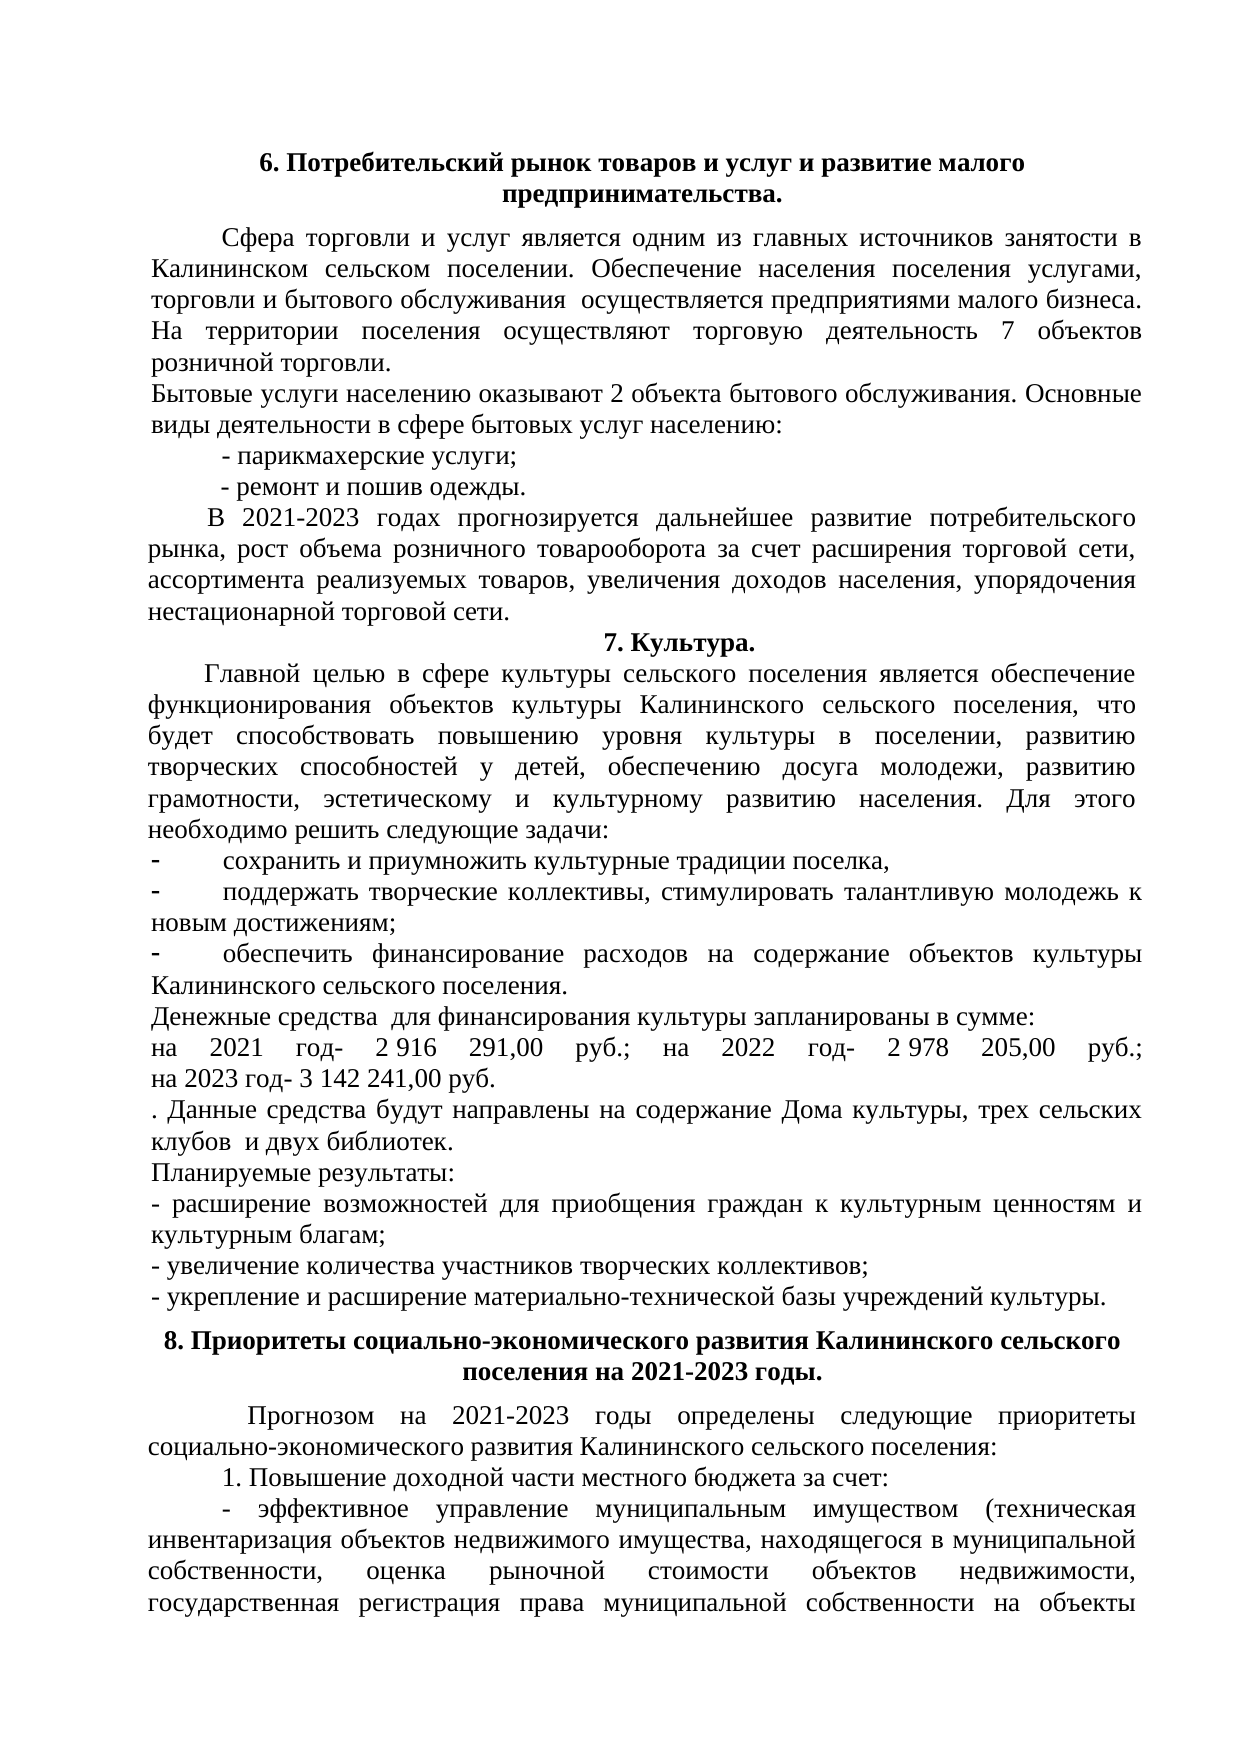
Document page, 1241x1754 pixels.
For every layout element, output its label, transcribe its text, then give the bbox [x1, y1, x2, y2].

text на 2021 год- 2 916 291,00 руб.; на 2022 год- 2 978 205,00 руб.; на 2023 год- 3 142 241,00 руб. [151, 1031, 1143, 1093]
text Планируемые результаты: [151, 1156, 1143, 1187]
text - парикмахерские услуги; [151, 439, 1143, 470]
text Прогнозом на 2021-2023 годы определены следующие приоритеты социально-экономического развития Калининского сельского поселения: [148, 1399, 1137, 1461]
list обеспечить финансирование расходов на содержание объектов культуры Калининского сельского поселения. [151, 938, 1143, 1000]
text 8. Приоритеты социально-экономического развития Калининского сельского поселения на 2021-2023 годы. [148, 1324, 1137, 1386]
list сохранить и приумножить культурные традиции поселка, [151, 844, 1143, 875]
text 6. Потребительский рынок товаров и услуг и развитие малого предпринимательства. [148, 146, 1137, 208]
text - расширение возможностей для приобщения граждан к культурным ценностям и культурным благам; [151, 1187, 1143, 1249]
text 1. Повышение доходной части местного бюджета за счет: [148, 1461, 1137, 1492]
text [148, 1492, 1137, 1617]
text Денежные средства для финансирования культуры запланированы в сумме: [151, 1000, 1143, 1031]
list поддержать творческие коллективы, стимулировать талантливую молодежь к новым достижениям; [151, 875, 1143, 938]
text В 2021-2023 годах прогнозируется дальнейшее развитие потребительского рынка, рост объема розничного товарооборота за счет расширения торговой сети, ассортимента реализуемых товаров, увеличения доходов населения, упорядочения нестационарной торговой сети. [148, 501, 1137, 626]
text Главной целью в сфере культуры сельского поселения является обеспечение функционирования объектов культуры Калининского сельского поселения, что будет способствовать повышению уровня культуры в поселении, развитию творческих способностей у детей, обеспечению досуга молодежи, развитию грамотности, эстетическому и культурному развитию населения. Для этого необходимо решить следующие задачи: [148, 657, 1137, 844]
text - укрепление и расширение материально-технической базы учреждений культуры. [151, 1280, 1143, 1311]
text . Данные средства будут направлены на содержание Дома культуры, трех сельских клубов и двух библиотек. [151, 1093, 1143, 1156]
text - увеличение количества участников творческих коллективов; [151, 1249, 1143, 1280]
text Сфера торговли и услуг является одним из главных источников занятости в Калининском сельском поселении. Обеспечение населения поселения услугами, торговли и бытового обслуживания осуществляется предприятиями малого бизнеса. На территории поселения осуществляют торговую деятельность 7 объектов розничной торговли. [151, 221, 1143, 377]
text - ремонт и пошив одежды. [148, 470, 1137, 501]
text 7. Культура. [148, 626, 1137, 657]
text Бытовые услуги населению оказывают 2 объекта бытового обслуживания. Основные виды деятельности в сфере бытовых услуг населению: [151, 377, 1143, 439]
